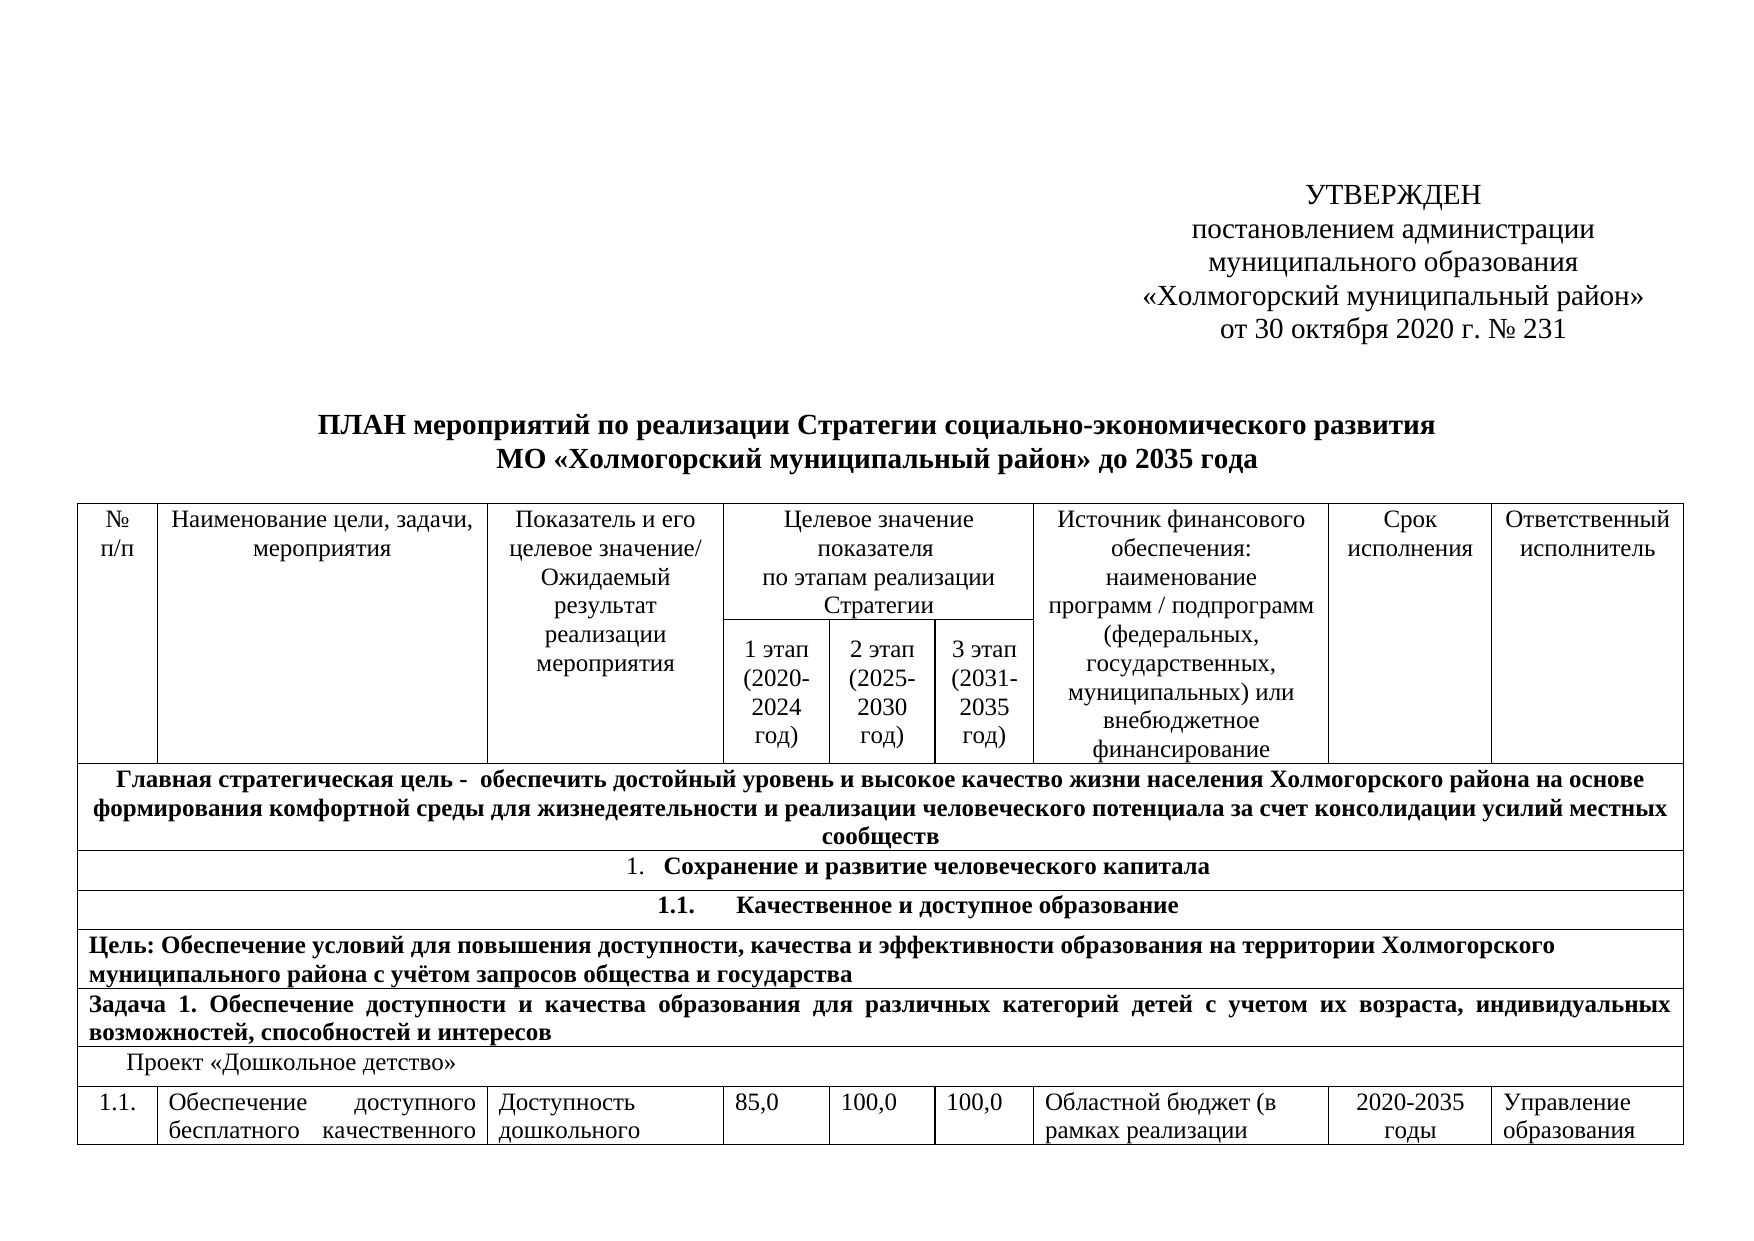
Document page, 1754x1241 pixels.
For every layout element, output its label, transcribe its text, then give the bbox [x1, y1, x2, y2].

table_cell Сохранение и развитие человеческого капитала [78, 851, 1683, 889]
table_cell Управление образования администрации МО «Холмогорский муниципальный район» (далее – Управление образования), образовательные организации [1492, 1087, 1683, 1144]
table_cell 100,0 [936, 1087, 1033, 1144]
text УТВЕРЖДЕН [1047, 177, 1665, 211]
text от 30 октября 2020 г. № 231 [1047, 311, 1665, 345]
table_cell 3 этап (2031-2035 год) [936, 620, 1033, 763]
table_header Срок исполнения [1329, 504, 1491, 763]
table_cell 85,0 [724, 1087, 829, 1144]
table_cell 100,0 [830, 1087, 934, 1144]
table_cell Цель: Обеспечение условий для повышения доступности, качества и эффективности образования на территории Холмогорского муниципального района с учётом запросов общества и государства [78, 930, 1683, 988]
table_header Ответственный исполнитель [1492, 504, 1683, 763]
table_cell Проект «Дошкольное детство» [78, 1047, 1683, 1086]
table_cell Качественное и доступное образование [78, 891, 1683, 929]
table_header Источник финансового обеспечения: наименование программ / подпрограмм (федеральных, государственных, муниципальных) или внебюджетное финансирование [1034, 504, 1328, 763]
text МО «Холмогорский муниципальный район» до 2035 года [89, 441, 1665, 474]
text ПЛАН мероприятий по реализации Стратегии социально-экономического развития [89, 407, 1665, 441]
text «Холмогорский муниципальный район» [1121, 278, 1665, 311]
table_cell 2020-2035 годы [1329, 1087, 1491, 1144]
table_header Показатель и его целевое значение/ Ожидаемый результат реализации мероприятия [488, 504, 723, 763]
table_cell Обеспечение доступного бесплатного качественного дошкольного образования [158, 1087, 487, 1144]
table_cell 2 этап (2025-2030 год) [830, 620, 934, 763]
table_cell 1 этап (2020-2024 год) [724, 620, 829, 763]
table_header № п/п [78, 504, 157, 763]
table_cell Доступность дошкольного образования детей в возрасте от 1,5 до 3 лет, процентов [488, 1087, 723, 1144]
table_cell Главная стратегическая цель - обеспечить достойный уровень и высокое качество жизни населения Холмогорского района на основе формирования комфортной среды для жизнедеятельности и реализации человеческого потенциала за счет консолидации усилий местных сообществ [78, 764, 1683, 850]
table_cell Областной бюджет (в рамках реализации государственной программы Архангельской области «Развитие образования и науки Архангельской области»), местный бюджет (в рамках реализации муниципальной программы «Развитие образования Холмогорского муниципального района») [1034, 1087, 1328, 1144]
table_header Наименование цели, задачи, мероприятия [158, 504, 487, 763]
table_header Целевое значение показателя по этапам реализации Стратегии [724, 504, 1033, 619]
text постановлением администрации [1047, 211, 1665, 244]
table_cell Задача 1. Обеспечение доступности и качества образования для различных категорий детей с учетом их возраста, индивидуальных возможностей, способностей и интересов [78, 989, 1683, 1046]
table_cell 1.1. [78, 1087, 157, 1144]
text муниципального образования [1047, 244, 1665, 278]
